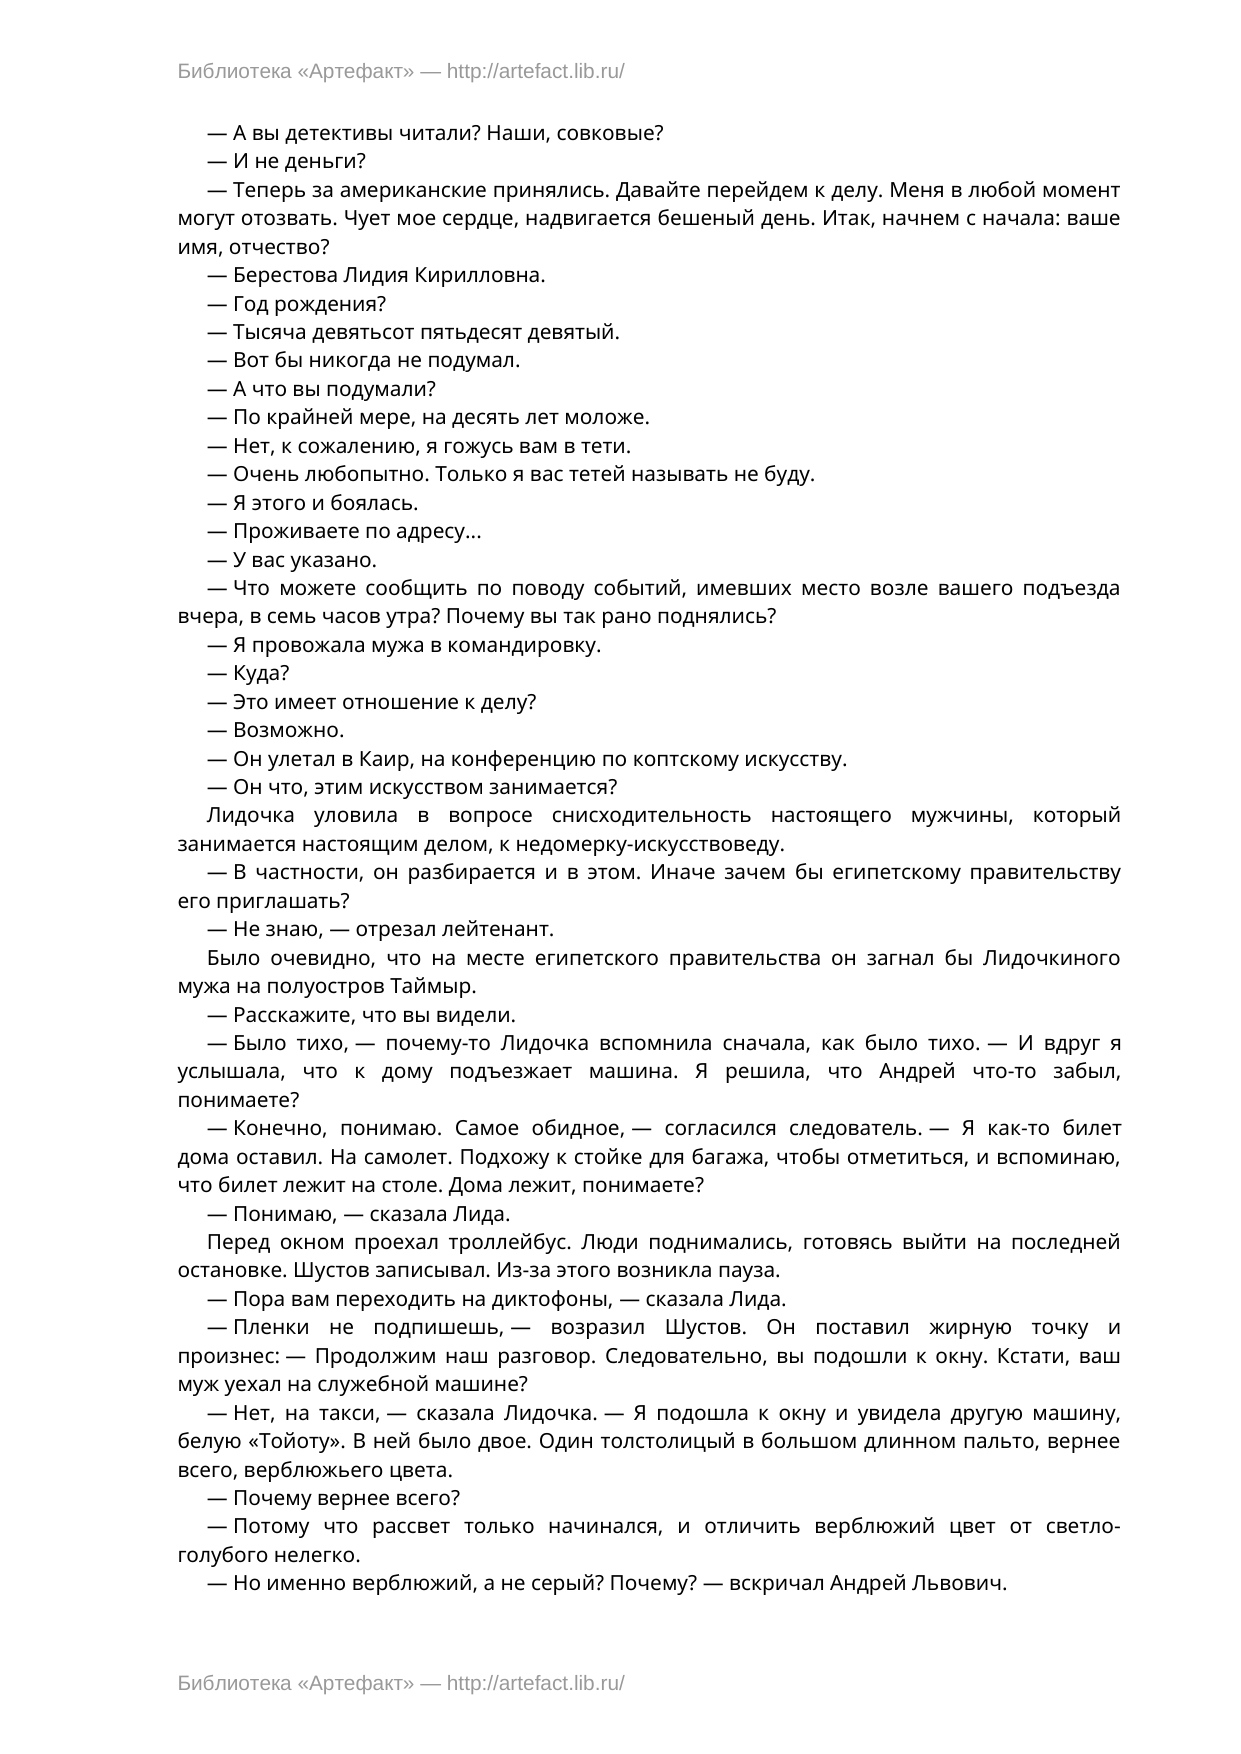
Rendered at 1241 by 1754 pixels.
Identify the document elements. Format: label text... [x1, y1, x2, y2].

text — Он что, этим искусством занимается? [177, 772, 1122, 801]
text — Пленки не подпишешь, — возразил Шустов. Он поставил жирную точку и произнес: — Продолжим наш разговор. Следовательно, вы подошли к окну. Кстати, ваш муж уехал на служебной машине? [177, 1312, 1122, 1398]
text — Теперь за американские принялись. Давайте перейдем к делу. Меня в любой момент могут отозвать. Чует мое сердце, надвигается бешеный день. Итак, начнем с начала: ваше имя, отчество? [177, 175, 1122, 260]
text — И не деньги? [177, 147, 1122, 175]
text — Куда? [177, 658, 1122, 687]
text Было очевидно, что на месте египетского правительства он загнал бы Лидочкиного мужа на полуостров Таймыр. [177, 943, 1122, 1000]
text — Год рождения? [177, 289, 1122, 317]
text Лидочка уловила в вопросе снисходительность настоящего мужчины, который занимается настоящим делом, к недомерку-искусствоведу. [177, 801, 1122, 857]
text — Я этого и боялась. [177, 488, 1122, 516]
text — Проживаете по адресу... [177, 516, 1122, 545]
text — Что можете сообщить по поводу событий, имевших место возле вашего подъезда вчера, в семь часов утра? Почему вы так рано поднялись? [177, 573, 1122, 630]
text — Это имеет отношение к делу? [177, 687, 1122, 715]
text — Он улетал в Каир, на конференцию по коптскому искусству. [177, 744, 1122, 772]
text — Конечно, понимаю. Самое обидное, — согласился следователь. — Я как-то билет дома оставил. На самолет. Подхожу к стойке для багажа, чтобы отметиться, и вспоминаю, что билет лежит на столе. Дома лежит, понимаете? [177, 1113, 1122, 1199]
text — Возможно. [177, 715, 1122, 744]
text — Я провожала мужа в командировку. [177, 630, 1122, 658]
text — Очень любопытно. Только я вас тетей называть не буду. [177, 459, 1122, 488]
text — Тысяча девятьсот пятьдесят девятый. [177, 317, 1122, 346]
text — Пора вам переходить на диктофоны, — сказала Лида. [177, 1284, 1122, 1312]
text — У вас указано. [177, 545, 1122, 573]
text — Берестова Лидия Кирилловна. [177, 260, 1122, 289]
text — Почему вернее всего? [177, 1483, 1122, 1512]
text — Расскажите, что вы видели. [177, 1000, 1122, 1028]
text — А что вы подумали? [177, 374, 1122, 402]
text — Потому что рассвет только начинался, и отличить верблюжий цвет от светло-голубого нелегко. [177, 1512, 1122, 1568]
text — По крайней мере, на десять лет моложе. [177, 402, 1122, 431]
text — Нет, на такси, — сказала Лидочка. — Я подошла к окну и увидела другую машину, белую «Тойоту». В ней было двое. Один толстолицый в большом длинном пальто, вернее всего, верблюжьего цвета. [177, 1398, 1122, 1483]
text — Не знаю, — отрезал лейтенант. [177, 914, 1122, 943]
text — А вы детективы читали? Наши, совковые? [177, 118, 1122, 147]
text — Понимаю, — сказала Лида. [177, 1199, 1122, 1227]
text — В частности, он разбирается и в этом. Иначе зачем бы египетскому правительству его приглашать? [177, 857, 1122, 914]
text Перед окном проехал троллейбус. Люди поднимались, готовясь выйти на последней остановке. Шустов записывал. Из-за этого возникла пауза. [177, 1227, 1122, 1284]
text — Было тихо, — почему-то Лидочка вспомнила сначала, как было тихо. — И вдруг я услышала, что к дому подъезжает машина. Я решила, что Андрей что-то забыл, понимаете? [177, 1028, 1122, 1113]
text — Нет, к сожалению, я гожусь вам в тети. [177, 431, 1122, 459]
text — Но именно верблюжий, а не серый? Почему? — вскричал Андрей Львович. [177, 1568, 1122, 1597]
text — Вот бы никогда не подумал. [177, 346, 1122, 374]
